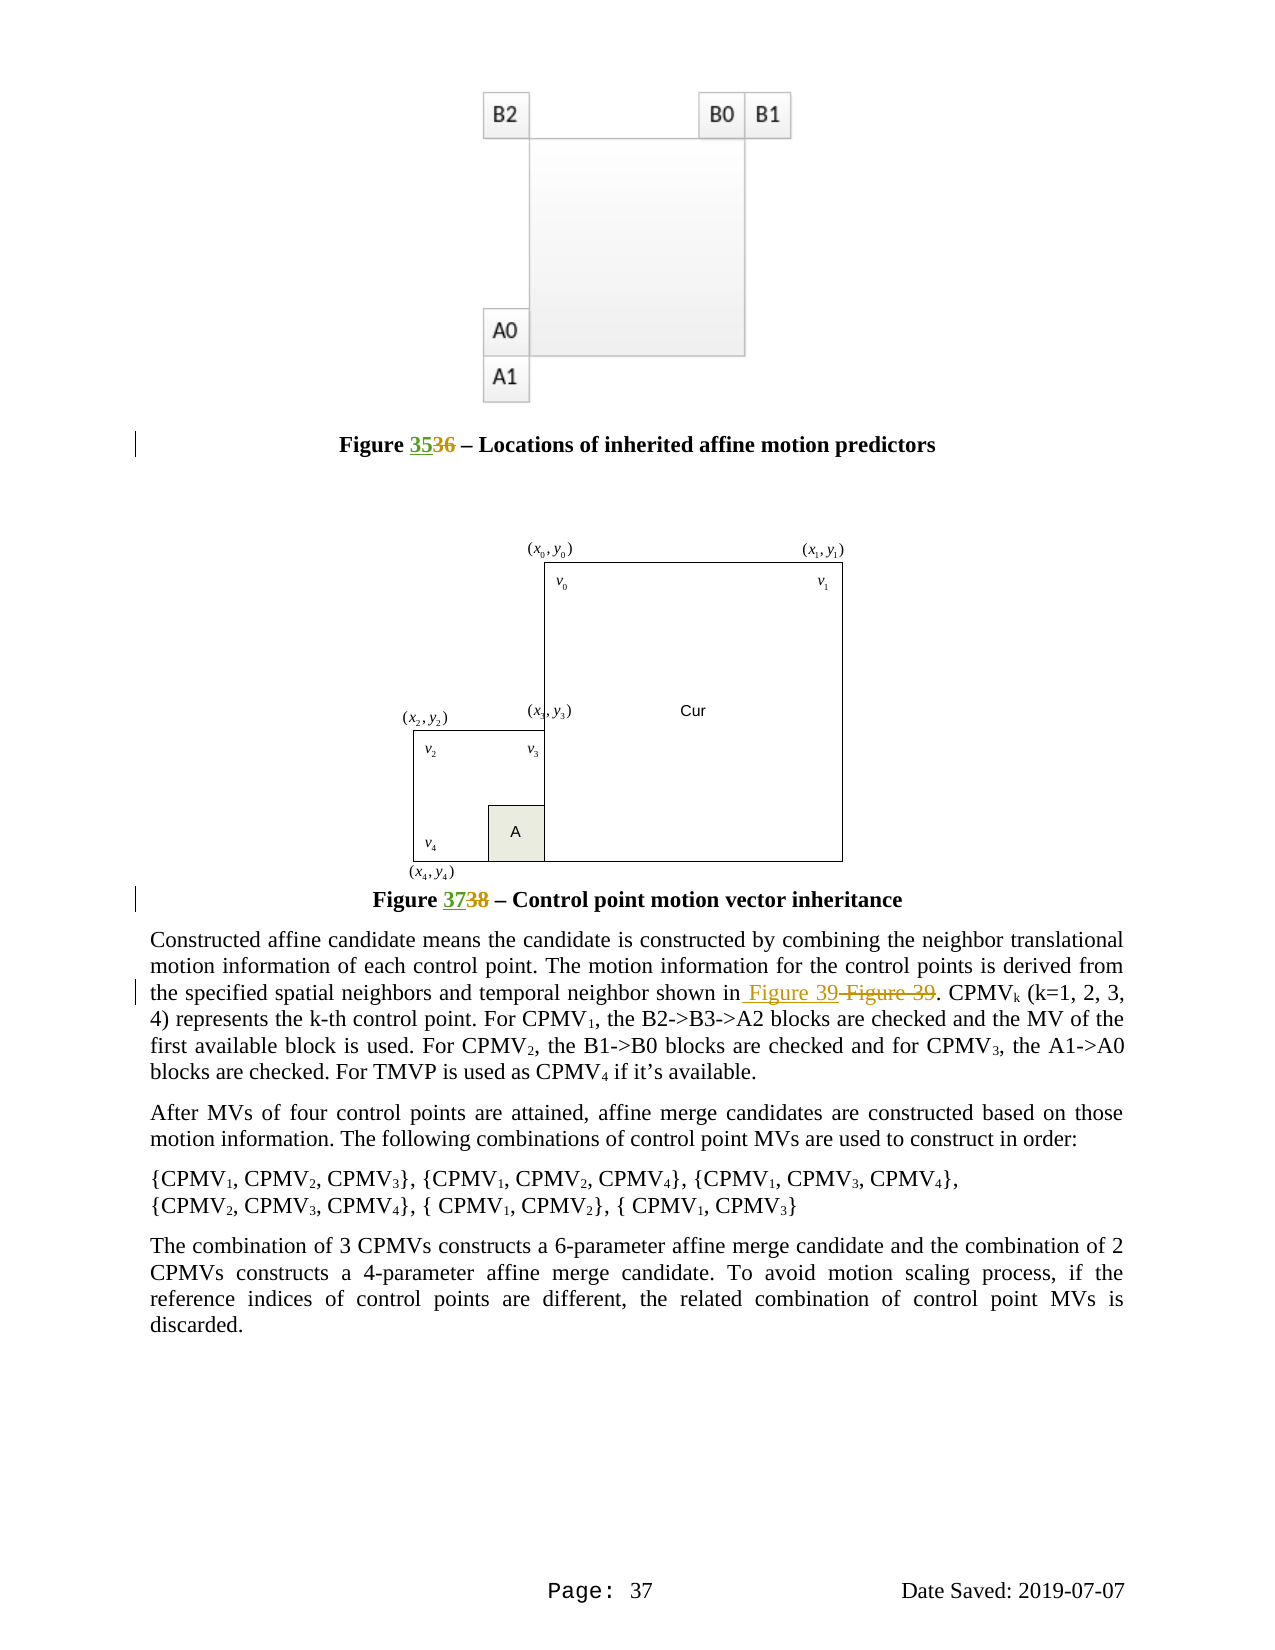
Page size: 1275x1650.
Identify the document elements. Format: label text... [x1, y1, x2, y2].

text {CPMV1, CPMV2, CPMV3}, {CPMV1, CPMV2, CPMV4}, {CPMV1, CPMV3, CPMV4}, {CPMV2, CPMV3, CPMV4}, { CPMV1, CPMV2}, { CPMV1, CPMV3} [150, 1165, 1125, 1218]
text Constructed affine candidate means the candidate is constructed by combining the neighbor translational motion information of each control point. The motion information for the control points is derived from the specified spatial neighbors and temporal neighbor shown in. CPMVk (k=1, 2, 3, 4) represents the k-th control point. For CPMV1, the B2->B3->A2 blocks are checked and the MV of the first available block is used. For CPMV2, the B1->B0 blocks are checked and for CPMV3, the A1->A0 blocks are checked. For TMVP is used as CPMV4 if it’s available. [150, 926, 1125, 1084]
text After MVs of four control points are attained, affine merge candidates are constructed based on those motion information. The following combinations of control point MVs are used to construct in order: [150, 1098, 1125, 1151]
text The combination of 3 CPMVs constructs a 6-parameter affine merge candidate and the combination of 2 CPMVs constructs a 4-parameter affine merge candidate. To avoid motion scaling process, if the reference indices of control points are different, the related combination of control point MVs is discarded. [150, 1232, 1125, 1338]
